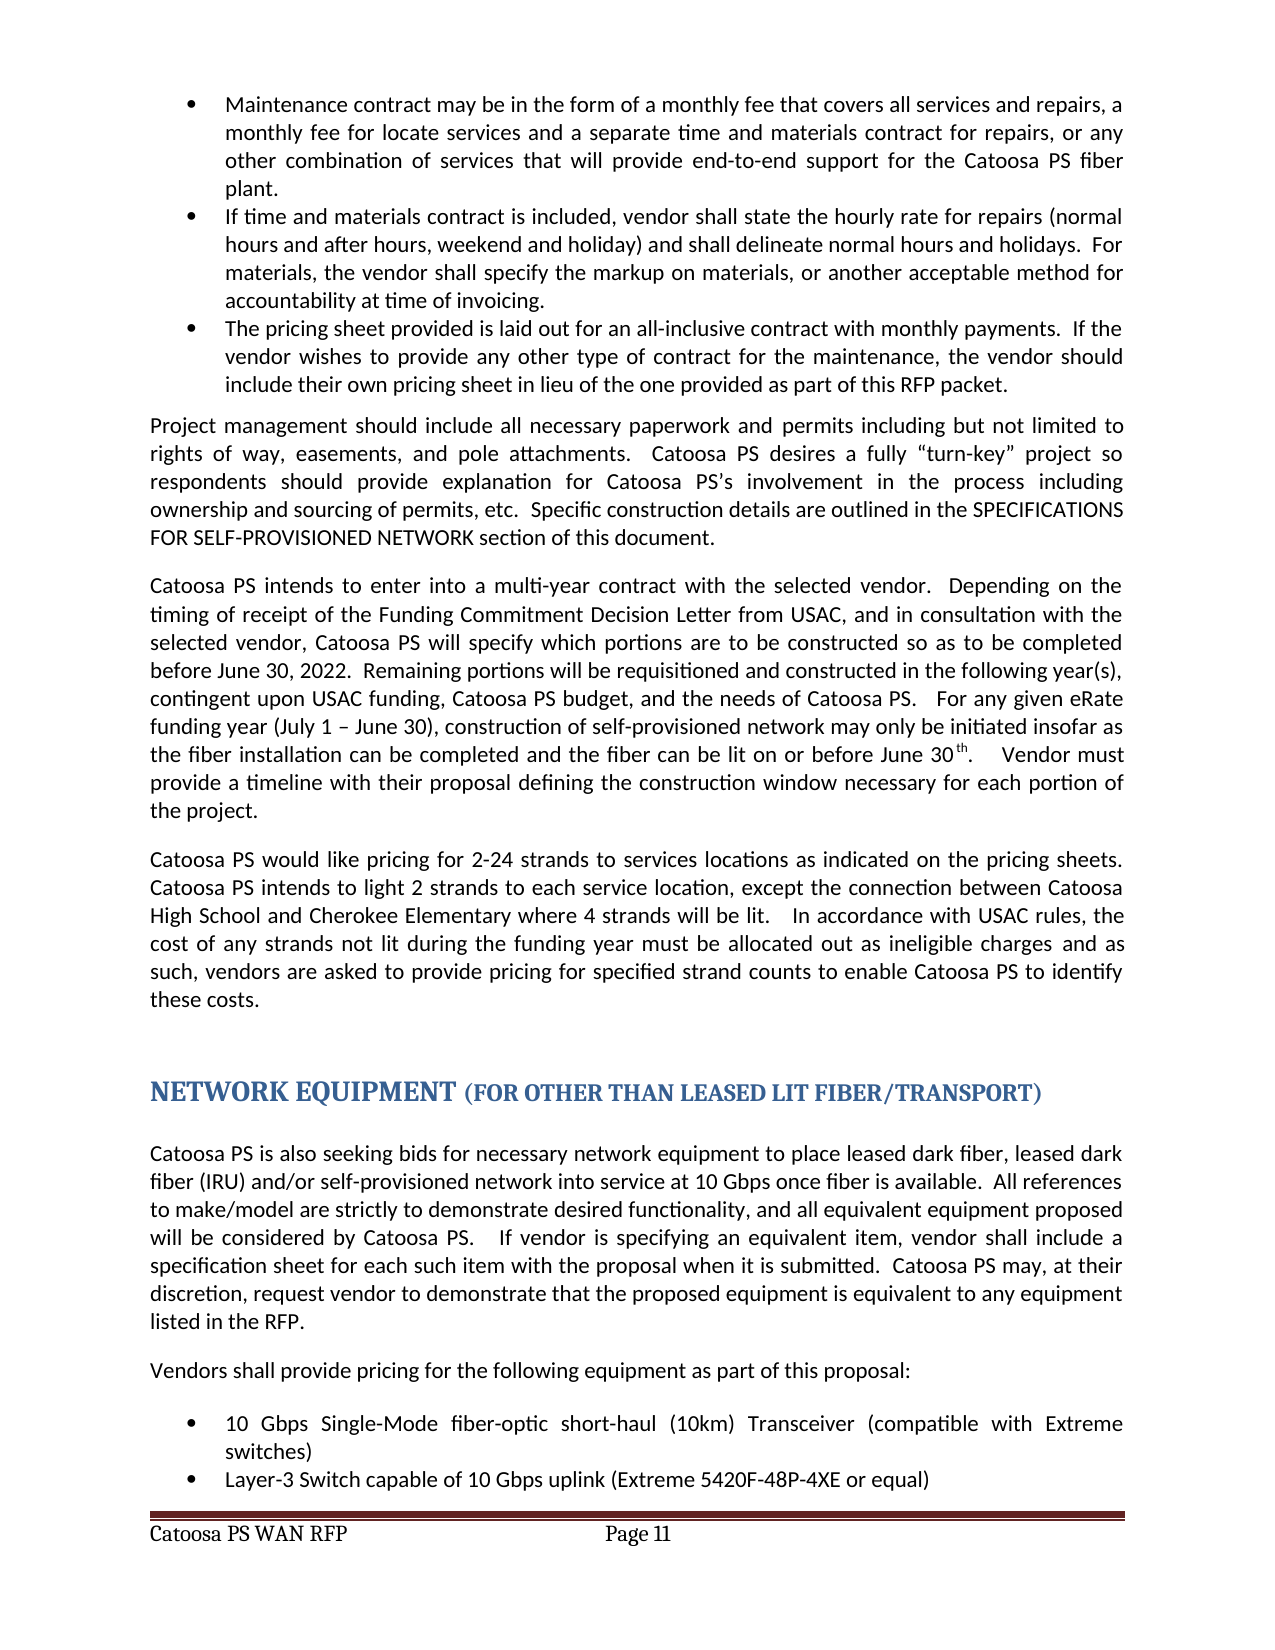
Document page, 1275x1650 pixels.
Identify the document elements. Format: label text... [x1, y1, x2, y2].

list Layer-3 Switch capable of 10 Gbps uplink (Extreme 5420F-48P-4XE or equal) [187, 1465, 1125, 1493]
list The pricing sheet provided is laid out for an all-inclusive contract with monthly payments. If the vendor wishes to provide any other type of contract for the maintenance, the vendor should include their own pricing sheet in lieu of the one provided as part of this RFP packet. [187, 314, 1125, 398]
list Maintenance contract may be in the form of a monthly fee that covers all services and repairs, a monthly fee for locate services and a separate time and materials contract for repairs, or any other combination of services that will provide end-to-end support for the Catoosa PS fiber plant. [187, 90, 1125, 202]
subtitle NETWORK EQUIPMENT (FOR OTHER THAN LEASED LIT FIBER/TRANSPORT) [150, 1075, 1125, 1109]
text Catoosa PS is also seeking bids for necessary network equipment to place leased dark fiber, leased dark fiber (IRU) and/or self-provisioned network into service at 10 Gbps once fiber is available. All references to make/model are strictly to demonstrate desired functionality, and all equivalent equipment proposed will be considered by Catoosa PS. If vendor is specifying an equivalent item, vendor shall include a specification sheet for each such item with the proposal when it is submitted. Catoosa PS may, at their discretion, request vendor to demonstrate that the proposed equipment is equivalent to any equipment listed in the RFP. [150, 1139, 1125, 1335]
list If time and materials contract is included, vendor shall state the hourly rate for repairs (normal hours and after hours, weekend and holiday) and shall delineate normal hours and holidays. For materials, the vendor shall specify the markup on materials, or another acceptable method for accountability at time of invoicing. [187, 202, 1125, 314]
text Catoosa PS would like pricing for 2-24 strands to services locations as indicated on the pricing sheets. Catoosa PS intends to light 2 strands to each service location, except the connection between Catoosa High School and Cherokee Elementary where 4 strands will be lit. In accordance with USAC rules, the cost of any strands not lit during the funding year must be allocated out as ineligible charges and as such, vendors are asked to provide pricing for specified strand counts to enable Catoosa PS to identify these costs. [150, 845, 1125, 1013]
text Catoosa PS intends to enter into a multi-year contract with the selected vendor. Depending on the timing of receipt of the Funding Commitment Decision Letter from USAC, and in consultation with the selected vendor, Catoosa PS will specify which portions are to be constructed so as to be completed before June 30, 2022. Remaining portions will be requisitioned and constructed in the following year(s), contingent upon USAC funding, Catoosa PS budget, and the needs of Catoosa PS. For any given eRate funding year (July 1 – June 30), construction of self-provisioned network may only be initiated insofar as the fiber installation can be completed and the fiber can be lit on or before June 30th. Vendor must provide a timeline with their proposal defining the construction window necessary for each portion of the project. [150, 572, 1125, 824]
list 10 Gbps Single-Mode fiber-optic short-haul (10km) Transceiver (compatible with Extreme switches) [187, 1409, 1125, 1465]
text Vendors shall provide pricing for the following equipment as part of this proposal: [150, 1356, 1125, 1384]
text Project management should include all necessary paperwork and permits including but not limited to rights of way, easements, and pole attachments. Catoosa PS desires a fully “turn-key” project so respondents should provide explanation for Catoosa PS’s involvement in the process including ownership and sourcing of permits, etc. Specific construction details are outlined in the SPECIFICATIONS FOR SELF-PROVISIONED NETWORK section of this document. [150, 411, 1125, 551]
